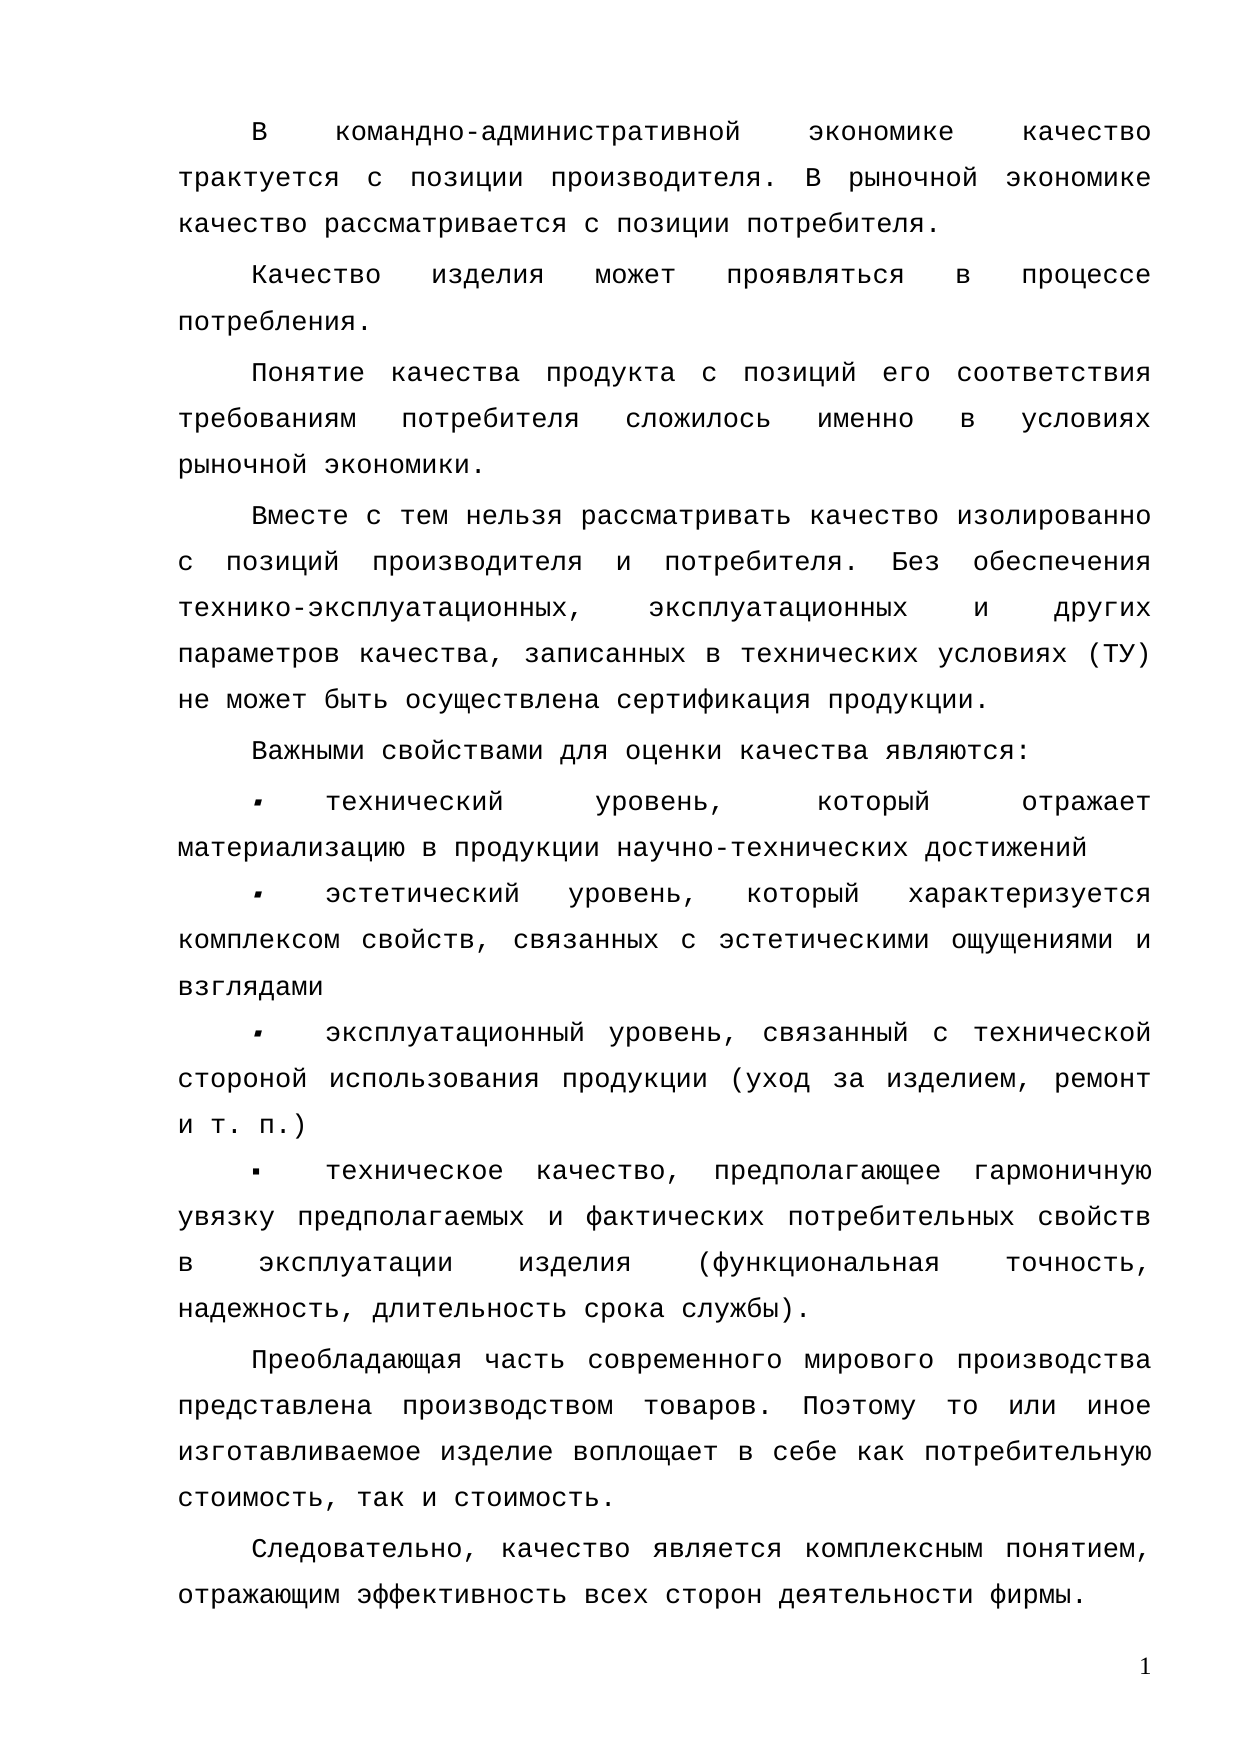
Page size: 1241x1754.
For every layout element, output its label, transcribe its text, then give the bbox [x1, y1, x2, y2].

text Следовательно, качество является комплексным понятием, отражающим эффективность всех сторон деятельности фирмы. [177, 1535, 1152, 1612]
text Преобладающая часть современного мирового производства представлена производством товаров. Поэтому то или иное изготавливаемое изделие воплощает в себе как потребительную стоимость, так и стоимость. [177, 1346, 1152, 1515]
list эксплуатационный уровень, связанный с технической стороной использования продукции (уход за изделием, ремонт и т. п.) [177, 1018, 1152, 1141]
text В командно-административной экономике качество трактуется с позиции производителя. В рыночной экономике качество рассматривается с позиции потребителя. [177, 118, 1152, 241]
text Понятие качества продукта с позиций его соответствия требованиям потребителя сложилось именно в условиях рыночной экономики. [177, 358, 1152, 481]
text Вместе с тем нельзя рассматривать качество изолированно с позиций производителя и потребителя. Без обеспечения технико-эксплуатационных, эксплуатационных и других параметров качества, записанных в технических условиях (ТУ) не может быть осуществлена сертификация продукции. [177, 502, 1152, 717]
list технический уровень, который отражает материализацию в продукции научно-технических достижений [177, 788, 1152, 865]
list техническое качество, предполагающее гармоничную увязку предполагаемых и фактических потребительных свойств в эксплуатации изделия (функциональная точность, надежность, длительность срока службы). [177, 1157, 1152, 1325]
list эстетический уровень, который характеризуется комплексом свойств, связанных с эстетическими ощущениями и взглядами [177, 880, 1152, 1003]
text Качество изделия может проявляться в процессе потребления. [177, 261, 1152, 338]
text Важными свойствами для оценки качества являются: [177, 737, 1152, 768]
